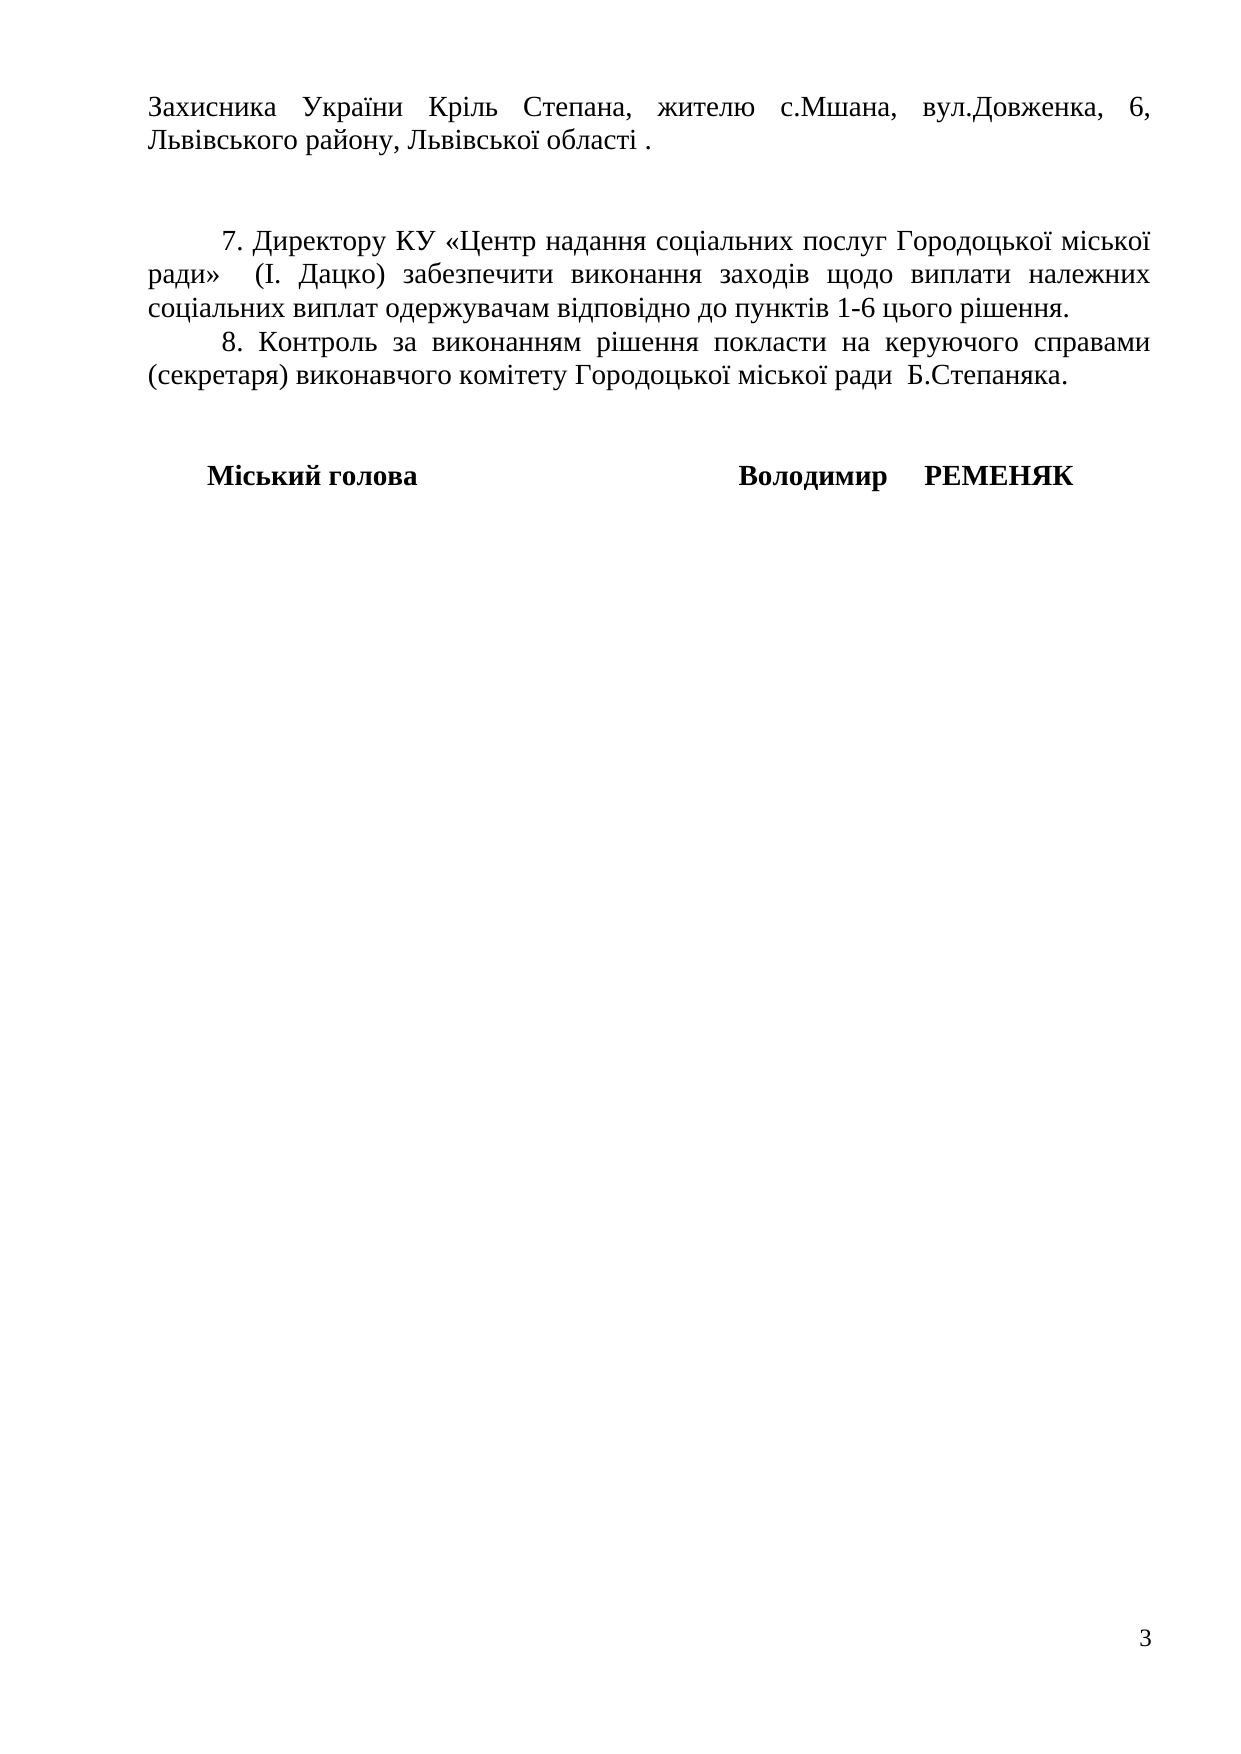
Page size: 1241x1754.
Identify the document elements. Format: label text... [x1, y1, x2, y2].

list 7. Директору КУ «Центр надання соціальних послуг Городоцької міської ради» (І. Дацко) забезпечити виконання заходів щодо виплати належних соціальних виплат одержувачам відповідно до пунктів 1-6 цього рішення. [148, 223, 1152, 324]
list 8. Контроль за виконанням рішення покласти на керуючого справами (секретаря) виконавчого комітету Городоцької міської ради Б.Степаняка. [148, 324, 1152, 391]
list Міський голова Володимир РЕМЕНЯК [148, 458, 1152, 491]
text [148, 89, 1152, 156]
